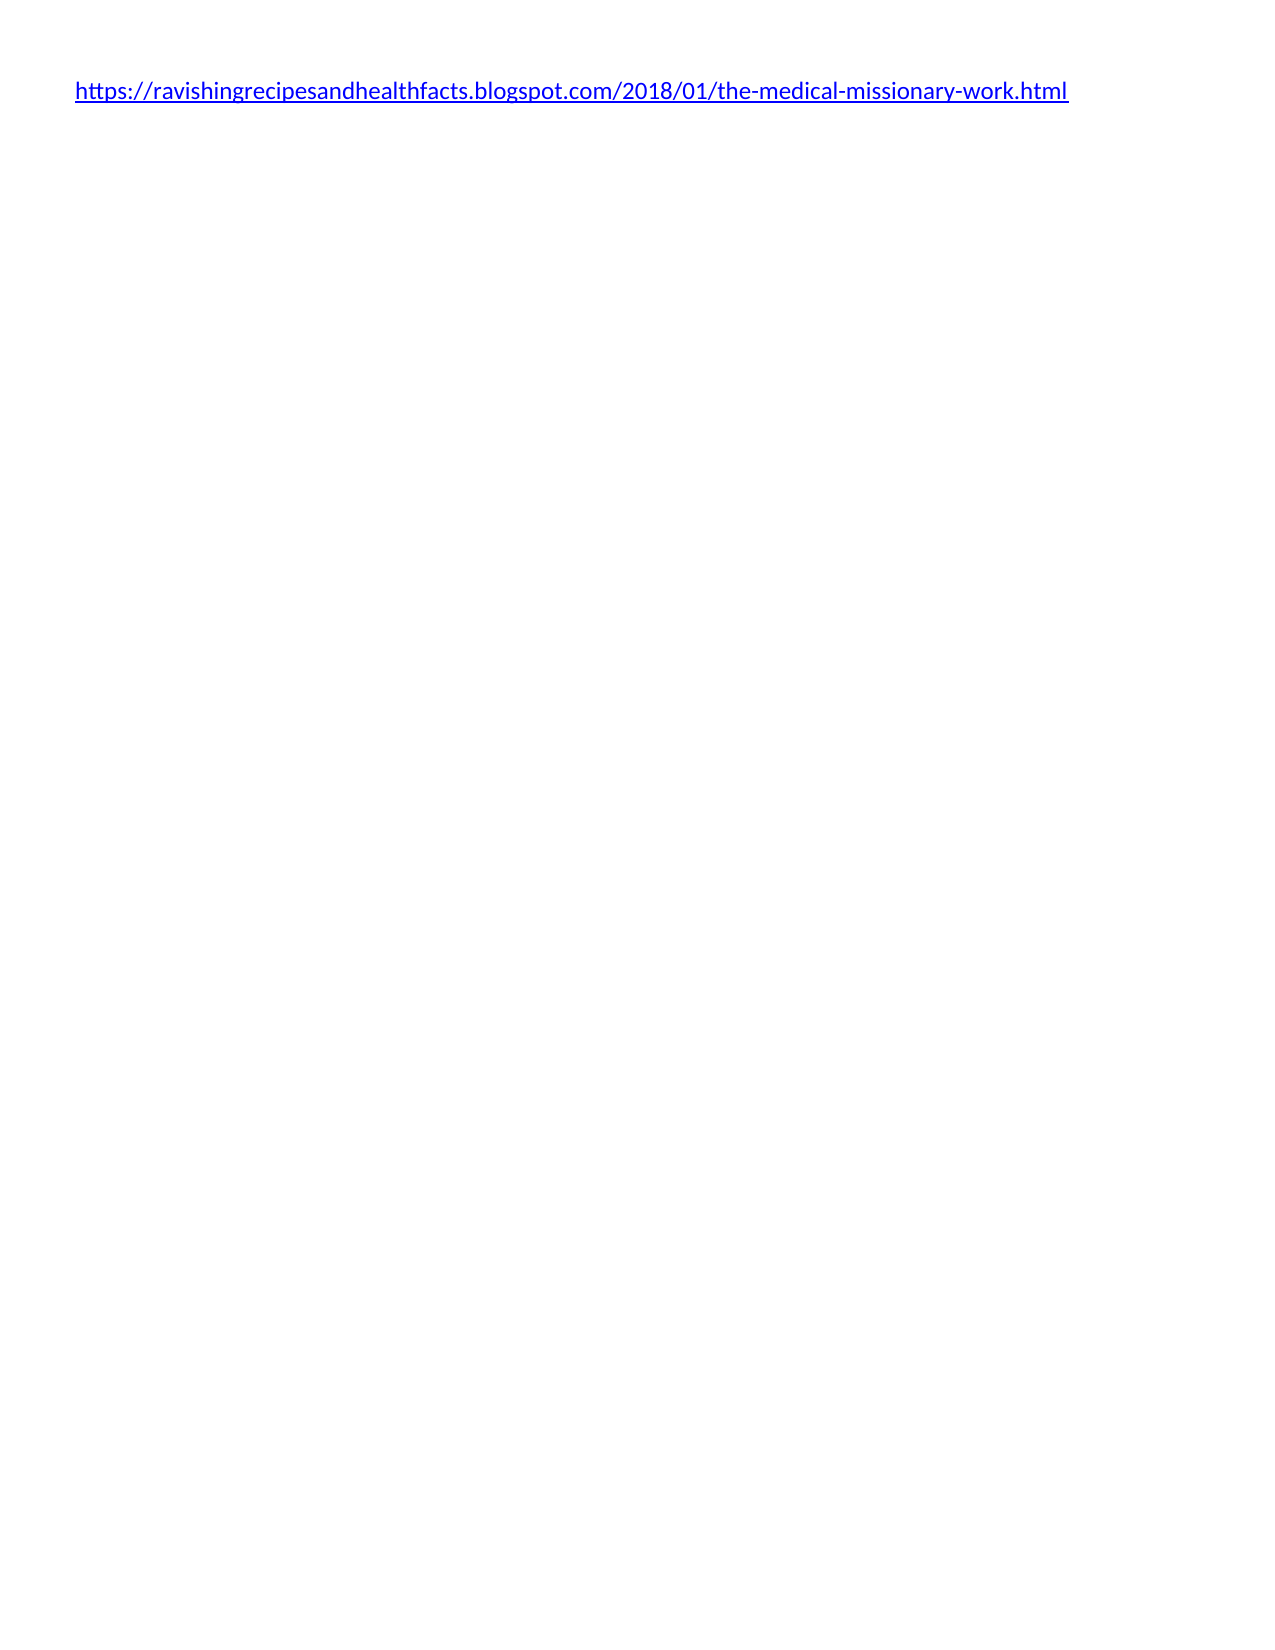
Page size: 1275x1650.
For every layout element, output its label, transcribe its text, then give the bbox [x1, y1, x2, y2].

text https://ravishingrecipesandhealthfacts.blogspot.com/2018/01/the-medical-missionary-work.html [75, 75, 1200, 106]
